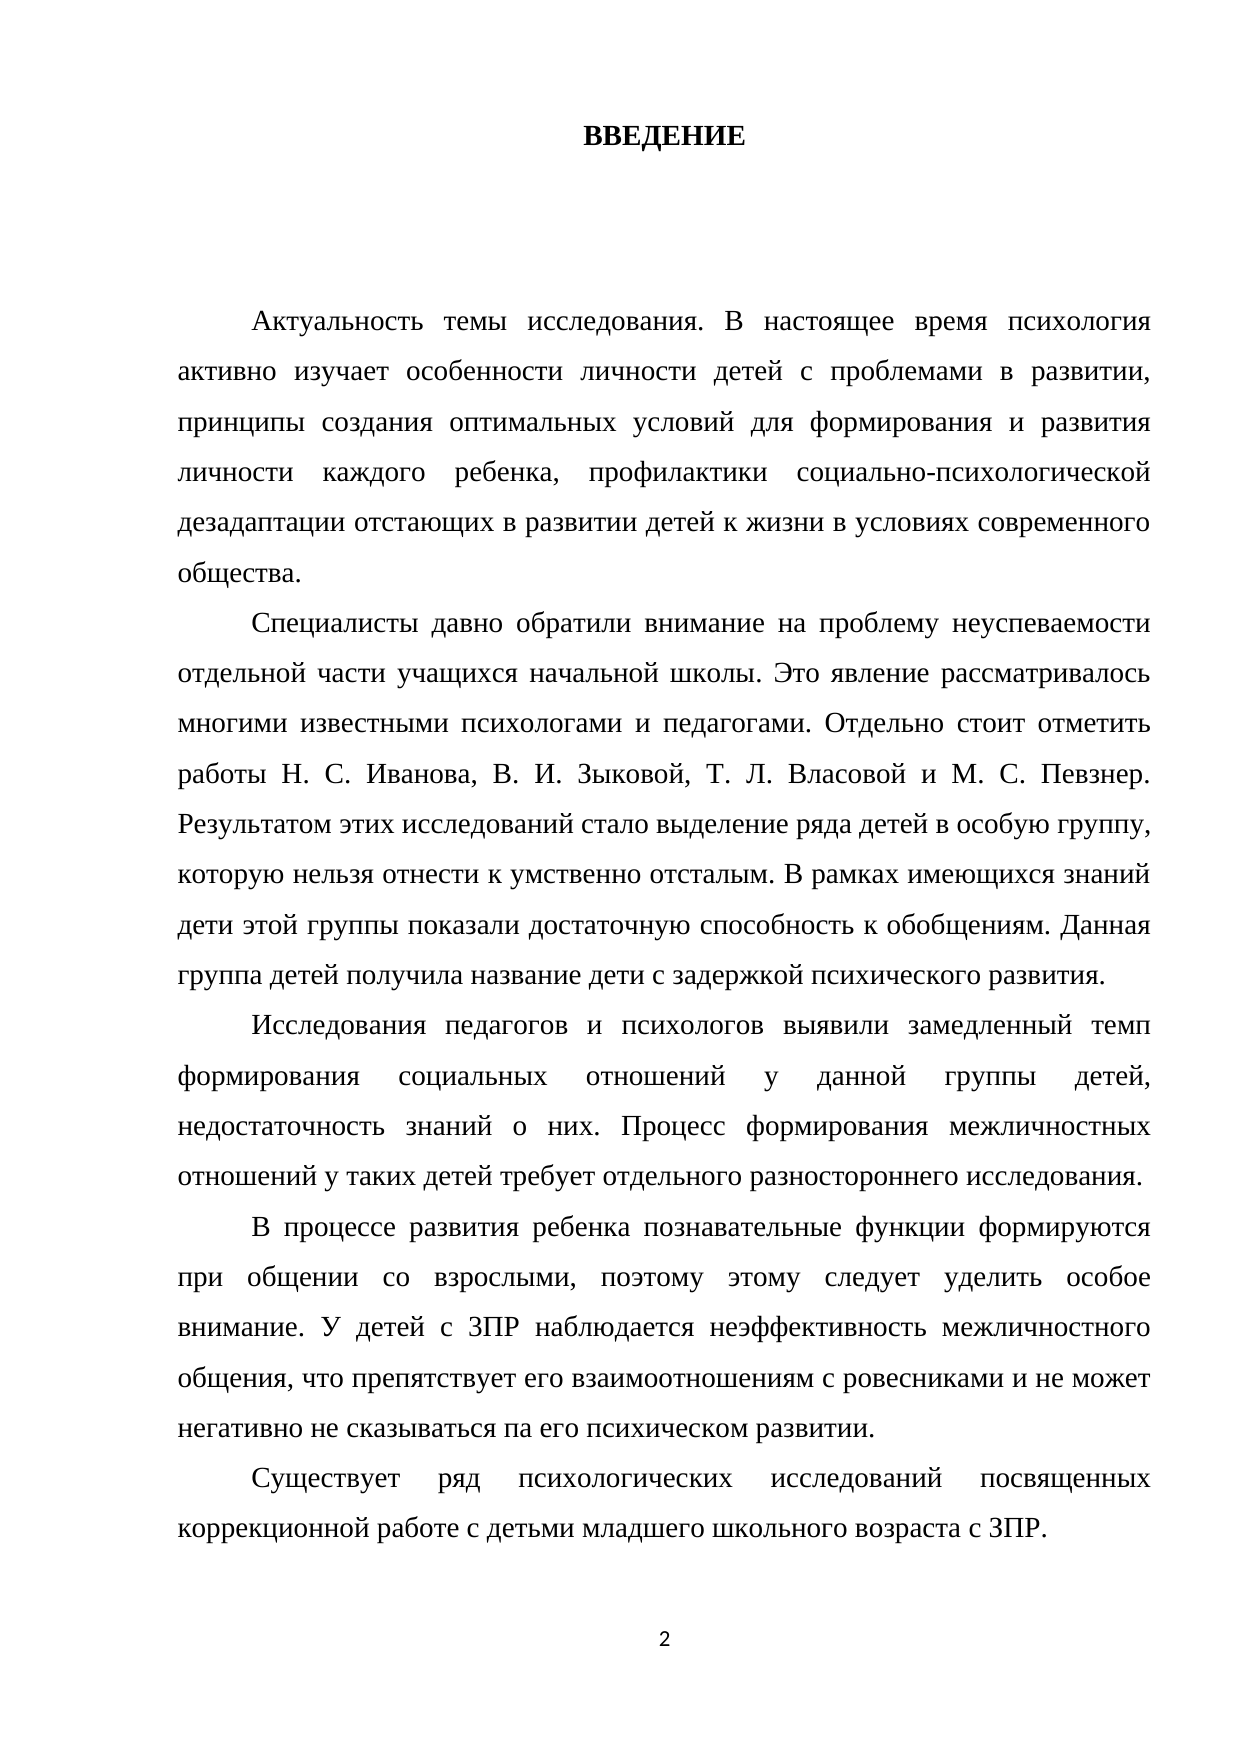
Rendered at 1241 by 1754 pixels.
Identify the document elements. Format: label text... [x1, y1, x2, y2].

text Актуальность темы исследования. В настоящее время психология активно изучает особенности личности детей с проблемами в развитии, принципы создания оптимальных условий для формирования и развития личности каждого ребенка, профилактики социально-психологической дезадаптации отстающих в развитии детей к жизни в условиях современного общества. [177, 303, 1152, 588]
text Существует ряд психологических исследований посвященных коррекционной работе с детьми младшего школьного возраста с ЗПP. [177, 1460, 1152, 1544]
text В процессе развития ребенка познавательные функции формируются при общении со взрослыми, поэтому этому следует уделить особое внимание. У детей с 3ПP наблюдается неэффективность межличностного общения, что препятствует его взаимоотношениям с ровесниками и не может негативно не сказываться па его психическом развитии. [177, 1209, 1152, 1443]
text ВВЕДЕНИЕ [177, 118, 1152, 152]
text Специалисты давно обратили внимание на проблему неуспеваемости отдельной части учащихся начальной школы. Это явление рассматривалось многими известными психологами и педагогами. Отдельно стоит отметить работы Н. С. Иванова, В. И. Зыковой, Т. Л. Власовой и М. С. Певзнер. Результатом этих исследований стало выделение ряда детей в особую группу, которую нельзя отнести к умственно отсталым. В рамках имеющихся знаний дети этой группы показали достаточную способность к обобщениям. Данная группа детей получила название дети с задержкой психического развития. [177, 605, 1152, 991]
text Исследования педагогов и психологов выявили замедленный темп формирования социальных отношений у данной группы детей, недостаточность знаний о них. Процесс формирования межличностных отношений у таких детей требует отдельного разностороннего исследования. [177, 1007, 1152, 1192]
